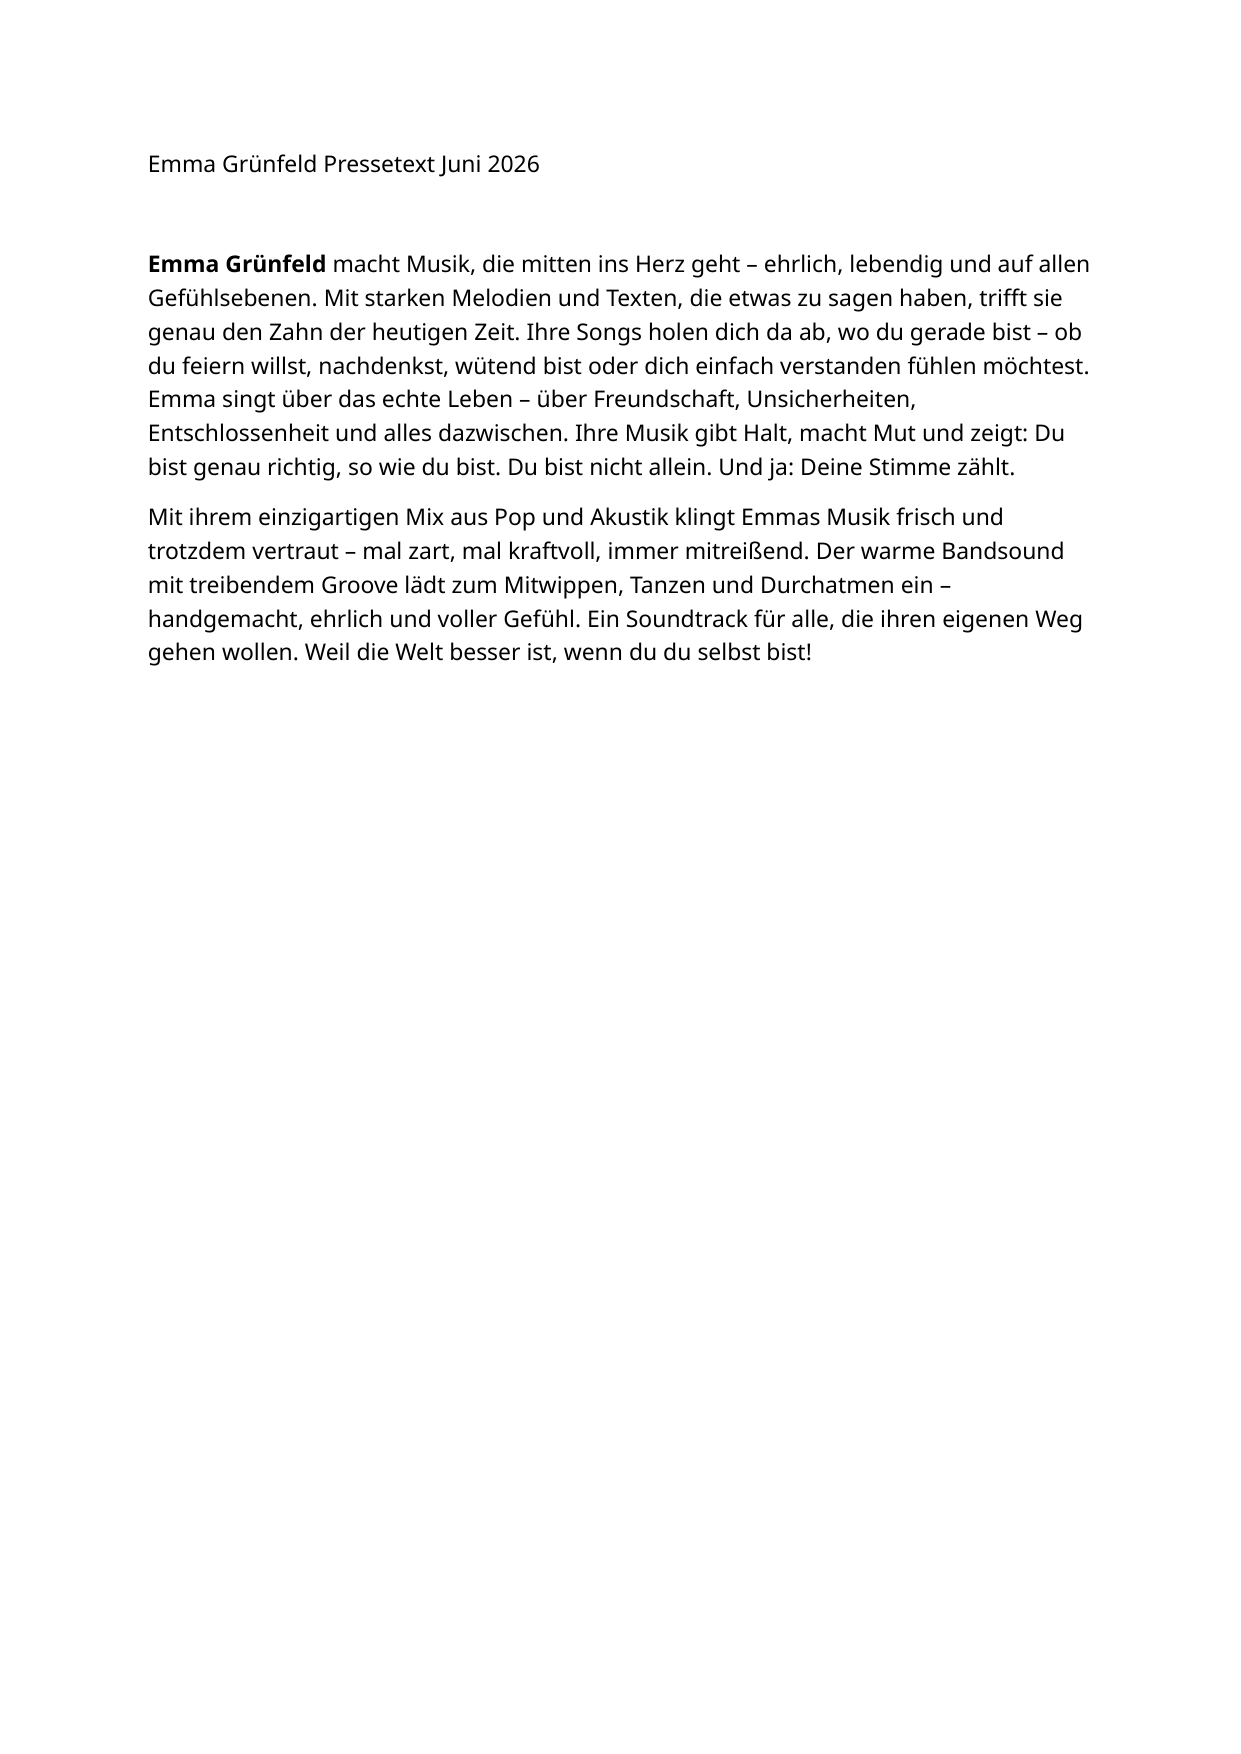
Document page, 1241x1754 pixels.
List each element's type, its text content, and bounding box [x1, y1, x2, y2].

text Emma Grünfeld macht Musik, die mitten ins Herz geht – ehrlich, lebendig und auf allen Gefühlsebenen. Mit starken Melodien und Texten, die etwas zu sagen haben, trifft sie genau den Zahn der heutigen Zeit. Ihre Songs holen dich da ab, wo du gerade bist – ob du feiern willst, nachdenkst, wütend bist oder dich einfach verstanden fühlen möchtest. Emma singt über das echte Leben – über Freundschaft, Unsicherheiten, Entschlossenheit und alles dazwischen. Ihre Musik gibt Halt, macht Mut und zeigt: Du bist genau richtig, so wie du bist. Du bist nicht allein. Und ja: Deine Stimme zählt. [148, 248, 1093, 482]
text Emma Grünfeld Pressetext Juni 2026 [148, 148, 1093, 179]
text Mit ihrem einzigartigen Mix aus Pop und Akustik klingt Emmas Musik frisch und trotzdem vertraut – mal zart, mal kraftvoll, immer mitreißend. Der warme Bandsound mit treibendem Groove lädt zum Mitwippen, Tanzen und Durchatmen ein – handgemacht, ehrlich und voller Gefühl. Ein Soundtrack für alle, die ihren eigenen Weg gehen wollen. Weil die Welt besser ist, wenn du du selbst bist! [148, 501, 1093, 668]
